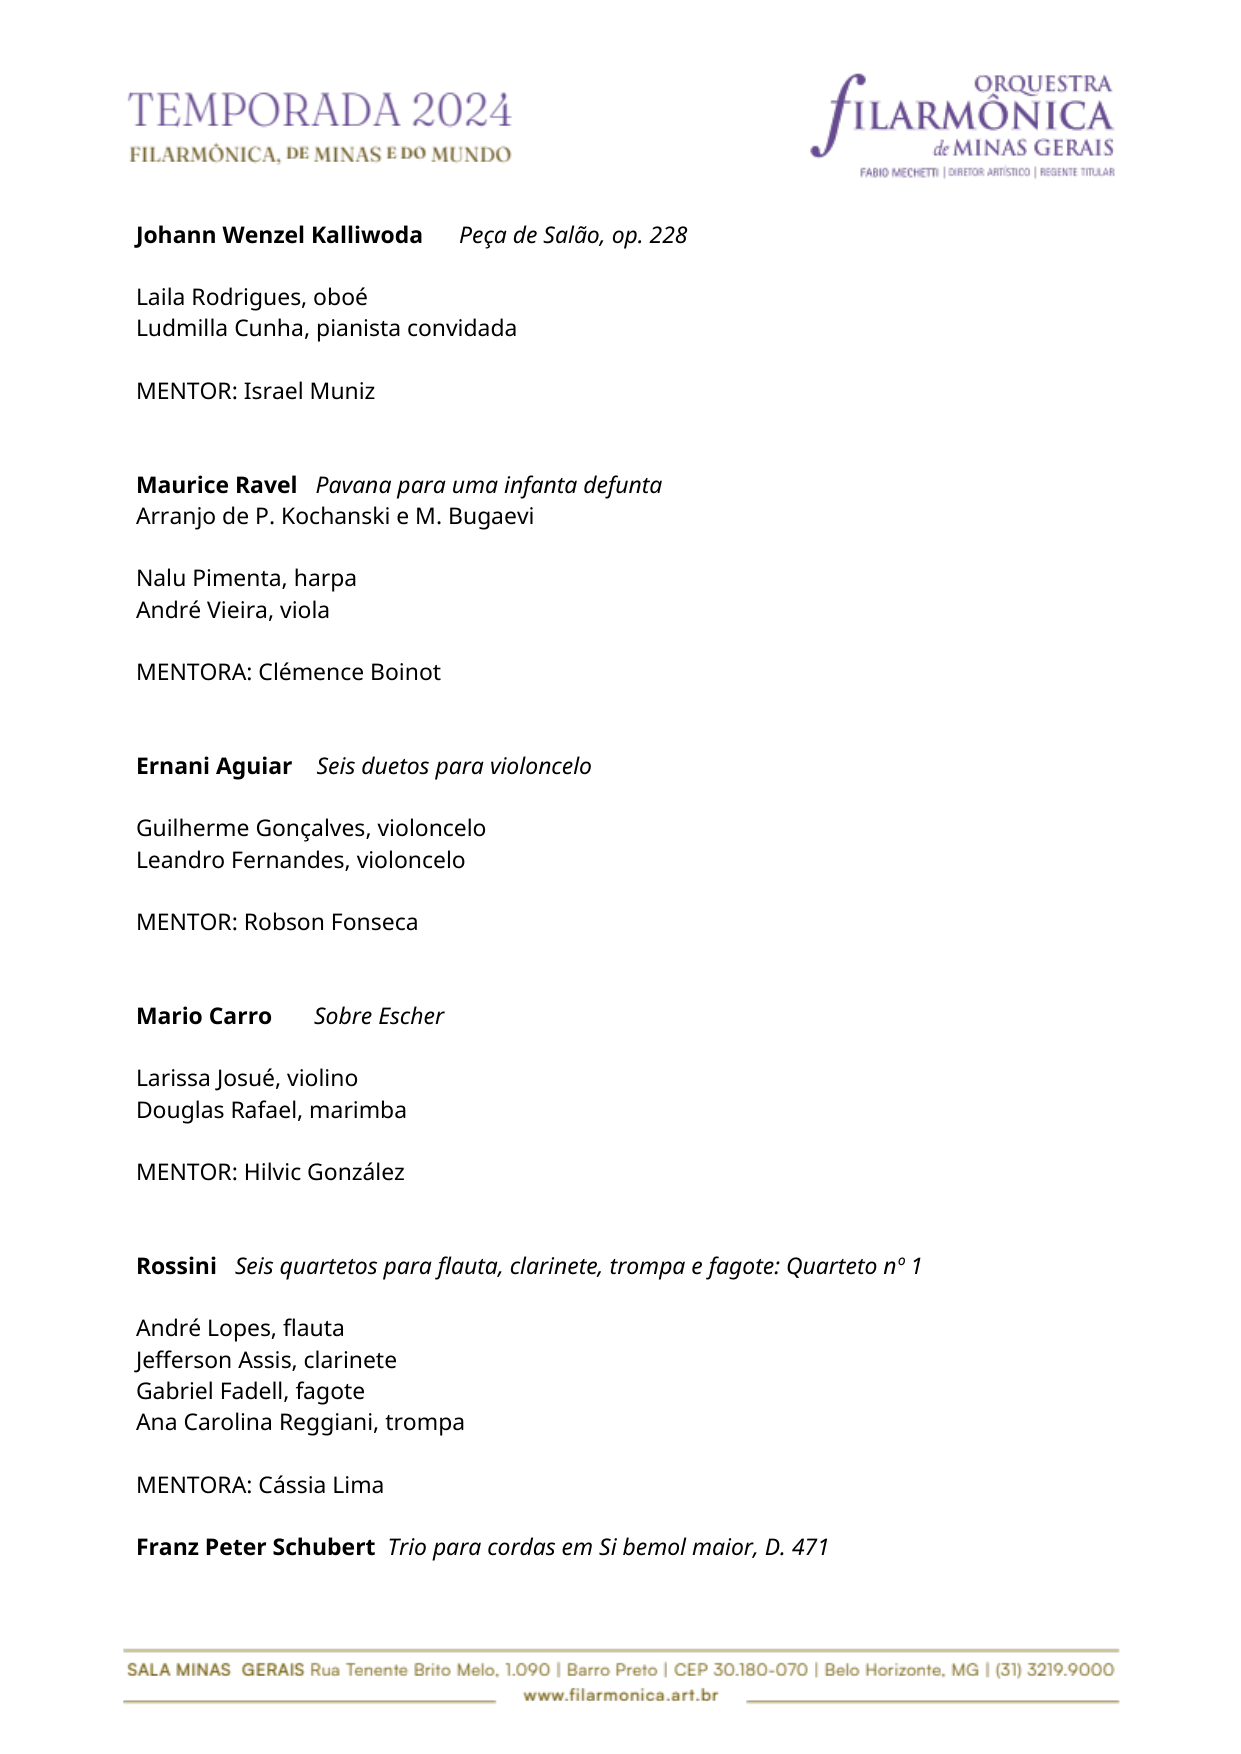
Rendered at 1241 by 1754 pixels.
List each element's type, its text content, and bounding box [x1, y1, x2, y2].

text Leandro Fernandes, violoncelo [136, 843, 1104, 875]
text MENTORA: Clémence Boinot [136, 656, 1104, 687]
text Ludmilla Cunha, pianista convidada [136, 312, 1104, 343]
text MENTOR: Hilvic González [136, 1156, 1104, 1187]
text Nalu Pimenta, harpa [136, 562, 1104, 593]
text Douglas Rafael, marimba [136, 1093, 1104, 1125]
text Gabriel Fadell, fagote [136, 1375, 1104, 1406]
text Mario Carro Sobre Escher [136, 1000, 1104, 1031]
text Rossini Seis quartetos para flauta, clarinete, trompa e fagote: Quarteto nº 1 [136, 1250, 1104, 1281]
text André Lopes, flauta [136, 1312, 1104, 1343]
text MENTOR: Robson Fonseca [136, 906, 1104, 937]
text Ana Carolina Reggiani, trompa [136, 1406, 1104, 1437]
text André Vieira, viola [136, 593, 1104, 625]
text Jefferson Assis, clarinete [136, 1343, 1104, 1375]
text Guilherme Gonçalves, violoncelo [136, 812, 1104, 843]
text Ernani Aguiar Seis duetos para violoncelo [136, 750, 1104, 781]
text Arranjo de P. Kochanski e M. Bugaevi [136, 500, 1104, 531]
text Larissa Josué, violino [136, 1062, 1104, 1093]
text MENTOR: Israel Muniz [136, 375, 1104, 406]
text Johann Wenzel Kalliwoda Peça de Salão, op. 228 [136, 218, 1104, 250]
text Laila Rodrigues, oboé [136, 281, 1104, 312]
text Franz Peter Schubert Trio para cordas em Si bemol maior, D. 471 [136, 1531, 1104, 1562]
text MENTORA: Cássia Lima [136, 1468, 1104, 1500]
text Maurice Ravel Pavana para uma infanta defunta [136, 468, 1104, 500]
